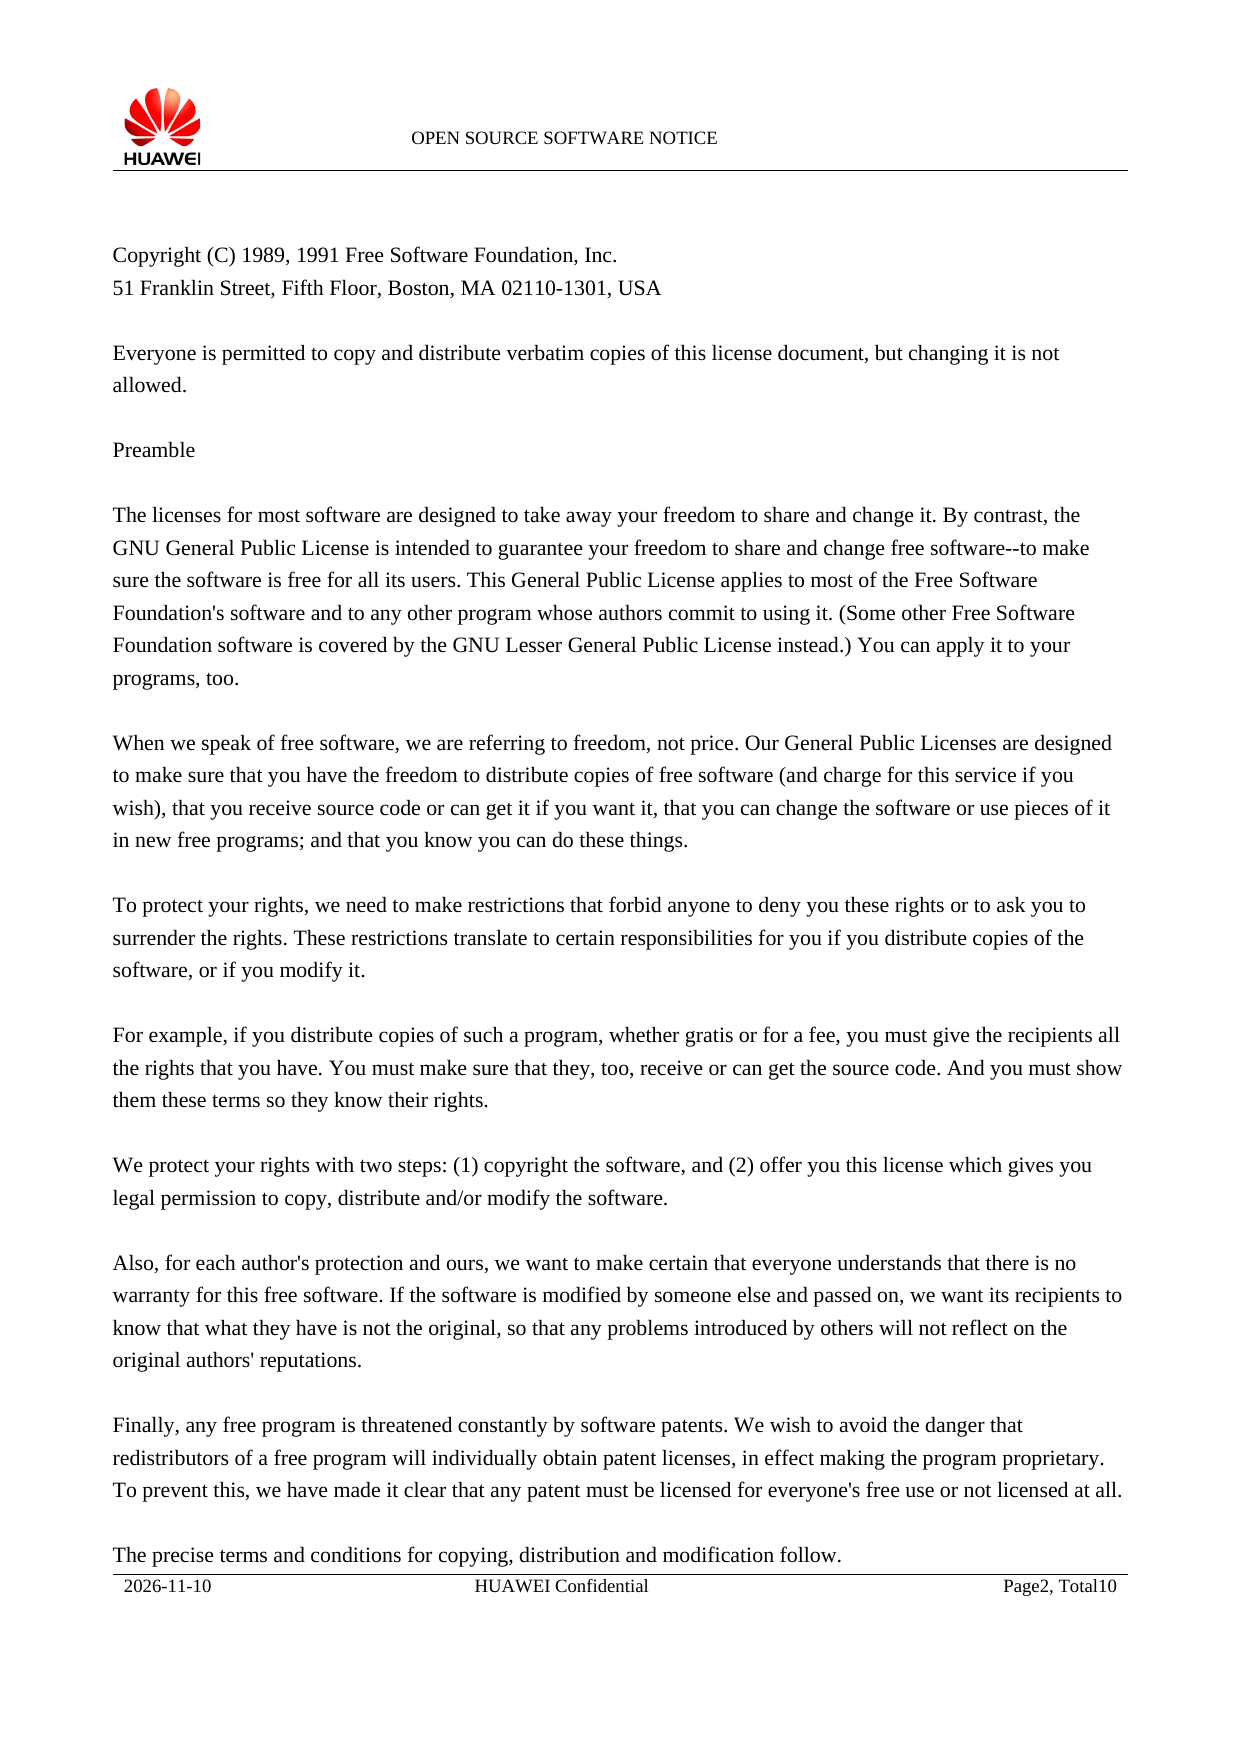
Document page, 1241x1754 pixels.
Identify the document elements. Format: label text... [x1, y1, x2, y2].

picture [124, 88, 201, 165]
